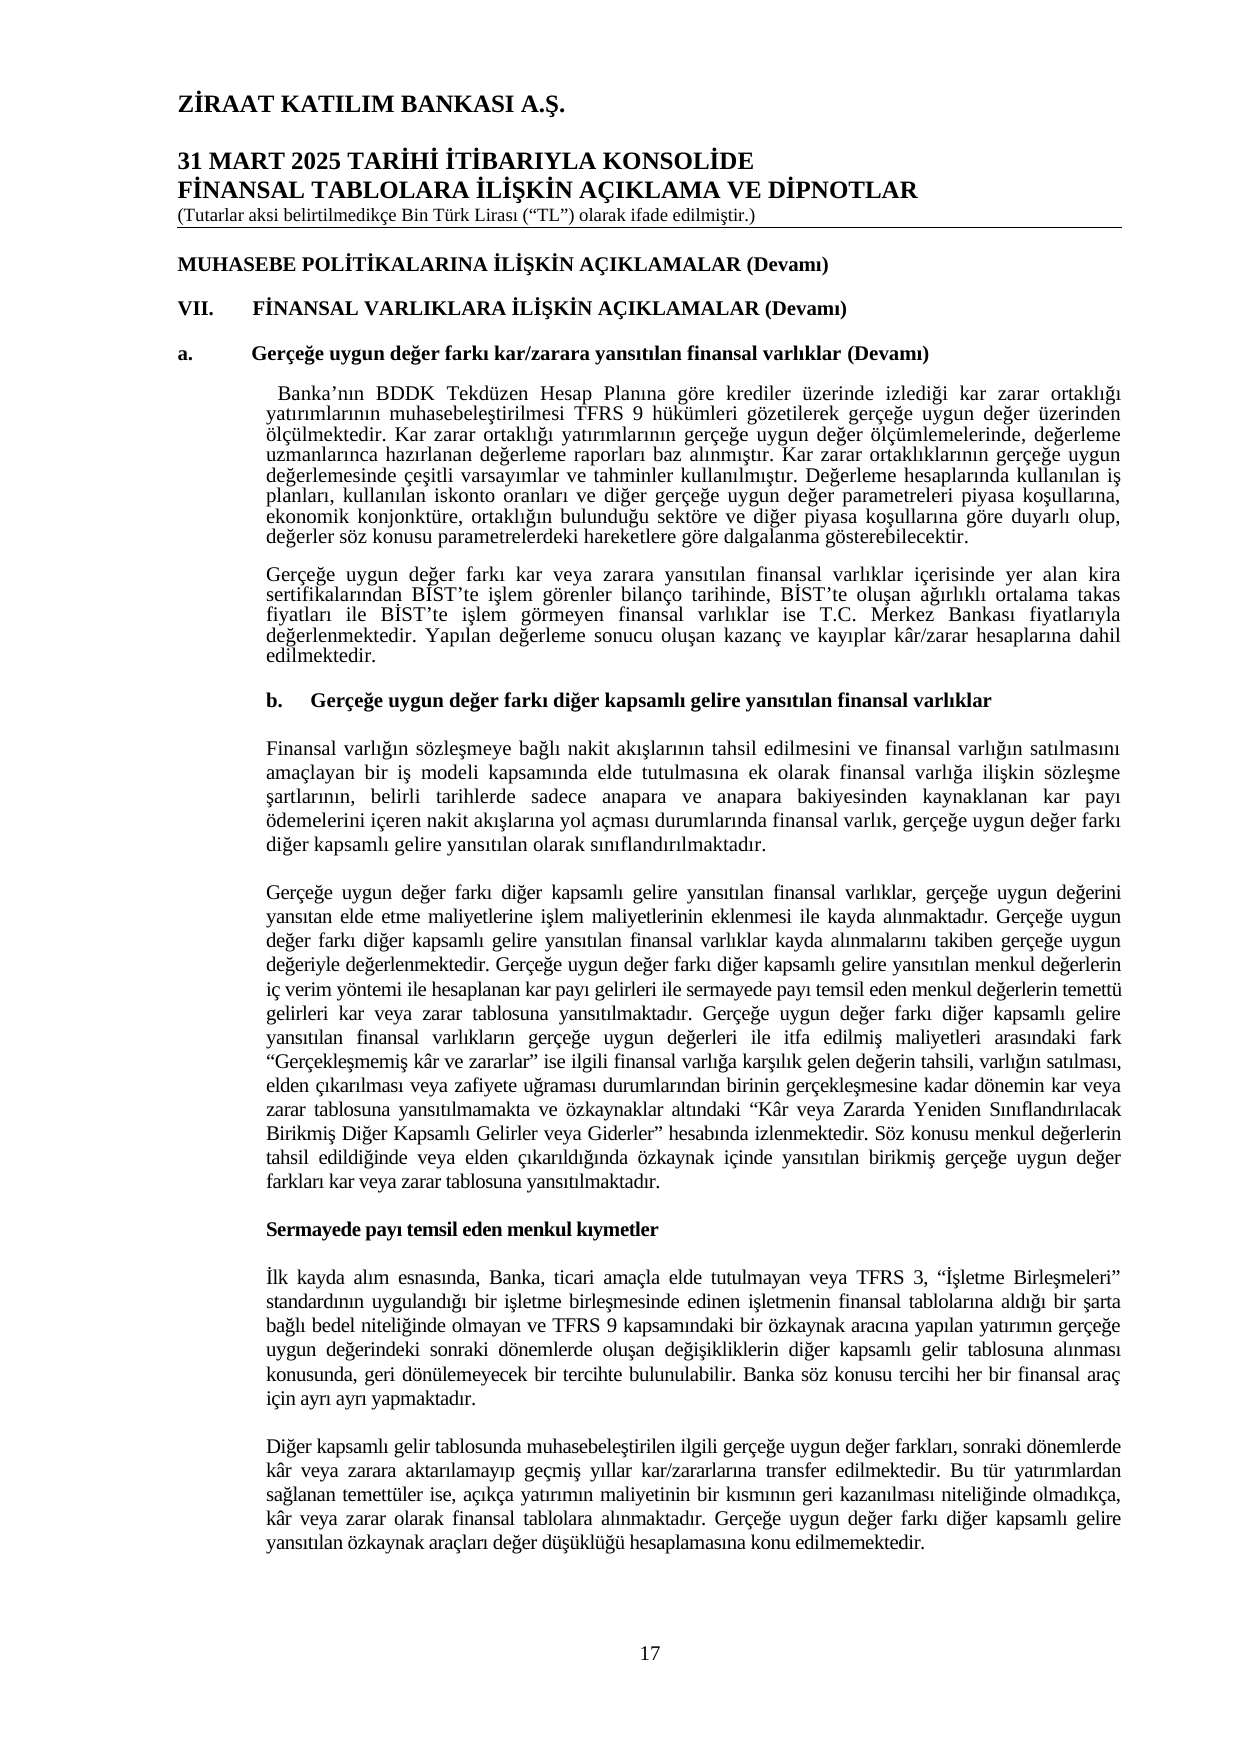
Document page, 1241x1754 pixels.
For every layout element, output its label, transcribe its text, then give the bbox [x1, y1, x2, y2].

text Finansal varlığın sözleşmeye bağlı nakit akışlarının tahsil edilmesini ve finansal varlığın satılmasını amaçlayan bir iş modeli kapsamında elde tutulmasına ek olarak finansal varlığa ilişkin sözleşme şartlarının, belirli tarihlerde sadece anapara ve anapara bakiyesinden kaynaklanan kar payı ödemelerini içeren nakit akışlarına yol açması durumlarında finansal varlık, gerçeğe uygun değer farkı diğer kapsamlı gelire yansıtılan olarak sınıflandırılmaktadır. [266, 736, 1122, 856]
text Diğer kapsamlı gelir tablosunda muhasebeleştirilen ilgili gerçeğe uygun değer farkları, sonraki dönemlerde kâr veya zarara aktarılamayıp geçmiş yıllar kar/zararlarına transfer edilmektedir. Bu tür yatırımlardan sağlanan temettüler ise, açıkça yatırımın maliyetinin bir kısmının geri kazanılması niteliğinde olmadıkça, kâr veya zarar olarak finansal tablolara alınmaktadır. Gerçeğe uygun değer farkı diğer kapsamlı gelire yansıtılan özkaynak araçları değer düşüklüğü hesaplamasına konu edilmemektedir. [266, 1434, 1122, 1554]
list FİNANSAL VARLIKLARA İLİŞKİN AÇIKLAMALAR (Devamı) [177, 299, 1122, 319]
text Sermayede payı temsil eden menkul kıymetler [266, 1217, 1122, 1241]
list b. Gerçeğe uygun değer farkı diğer kapsamlı gelire yansıtılan finansal varlıklar [266, 688, 1122, 712]
text Gerçeğe uygun değer farkı diğer kapsamlı gelire yansıtılan finansal varlıklar, gerçeğe uygun değerini yansıtan elde etme maliyetlerine işlem maliyetlerinin eklenmesi ile kayda alınmaktadır. Gerçeğe uygun değer farkı diğer kapsamlı gelire yansıtılan finansal varlıklar kayda alınmalarını takiben gerçeğe uygun değeriyle değerlenmektedir. Gerçeğe uygun değer farkı diğer kapsamlı gelire yansıtılan menkul değerlerin iç verim yöntemi ile hesaplanan kar payı gelirleri ile sermayede payı temsil eden menkul değerlerin temettü gelirleri kar veya zarar tablosuna yansıtılmaktadır. Gerçeğe uygun değer farkı diğer kapsamlı gelire yansıtılan finansal varlıkların gerçeğe uygun değerleri ile itfa edilmiş maliyetleri arasındaki fark “Gerçekleşmemiş kâr ve zararlar” ise ilgili finansal varlığa karşılık gelen değerin tahsili, varlığın satılması, elden çıkarılması veya zafiyete uğraması durumlarından birinin gerçekleşmesine kadar dönemin kar veya zarar tablosuna yansıtılmamakta ve özkaynaklar altındaki “Kâr veya Zararda Yeniden Sınıflandırılacak Birikmiş Diğer Kapsamlı Gelirler veya Giderler” hesabında izlenmektedir. Söz konusu menkul değerlerin tahsil edildiğinde veya elden çıkarıldığında özkaynak içinde yansıtılan birikmiş gerçeğe uygun değer farkları kar veya zarar tablosuna yansıtılmaktadır. [266, 880, 1122, 1193]
text Gerçeğe uygun değer farkı kar veya zarara yansıtılan finansal varlıklar içerisinde yer alan kira sertifikalarından BİST’te işlem görenler bilanço tarihinde, BİST’te oluşan ağırlıklı ortalama takas fiyatları ile BİST’te işlem görmeyen finansal varlıklar ise T.C. Merkez Bankası fiyatlarıyla değerlenmektedir. Yapılan değerleme sonucu oluşan kazanç ve kayıplar kâr/zarar hesaplarına dahil edilmektedir. [266, 565, 1122, 667]
list a. Gerçeğe uygun değer farkı kar/zarara yansıtılan finansal varlıklar (Devamı) [177, 344, 1122, 364]
text Banka’nın BDDK Tekdüzen Hesap Planına göre krediler üzerinde izlediği kar zarar ortaklığı yatırımlarının muhasebeleştirilmesi TFRS 9 hükümleri gözetilerek gerçeğe uygun değer üzerinden ölçülmektedir. Kar zarar ortaklığı yatırımlarının gerçeğe uygun değer ölçümlemelerinde, değerleme uzmanlarınca hazırlanan değerleme raporları baz alınmıştır. Kar zarar ortaklıklarının gerçeğe uygun değerlemesinde çeşitli varsayımlar ve tahminler kullanılmıştır. Değerleme hesaplarında kullanılan iş planları, kullanılan iskonto oranları ve diğer gerçeğe uygun değer parametreleri piyasa koşullarına, ekonomik konjonktüre, ortaklığın bulunduğu sektöre ve diğer piyasa koşullarına göre duyarlı olup, değerler söz konusu parametrelerdeki hareketlere göre dalgalanma gösterebilecektir. [266, 384, 1122, 548]
text İlk kayda alım esnasında, Banka, ticari amaçla elde tutulmayan veya TFRS 3, “İşletme Birleşmeleri” standardının uygulandığı bir işletme birleşmesinde edinen işletmenin finansal tablolarına aldığı bir şarta bağlı bedel niteliğinde olmayan ve TFRS 9 kapsamındaki bir özkaynak aracına yapılan yatırımın gerçeğe uygun değerindeki sonraki dönemlerde oluşan değişikliklerin diğer kapsamlı gelir tablosuna alınması konusunda, geri dönülemeyecek bir tercihte bulunulabilir. Banka söz konusu tercihi her bir finansal araç için ayrı ayrı yapmaktadır. [266, 1265, 1122, 1409]
text MUHASEBE POLİTİKALARINA İLİŞKİN AÇIKLAMALAR (Devamı) [177, 255, 1122, 275]
